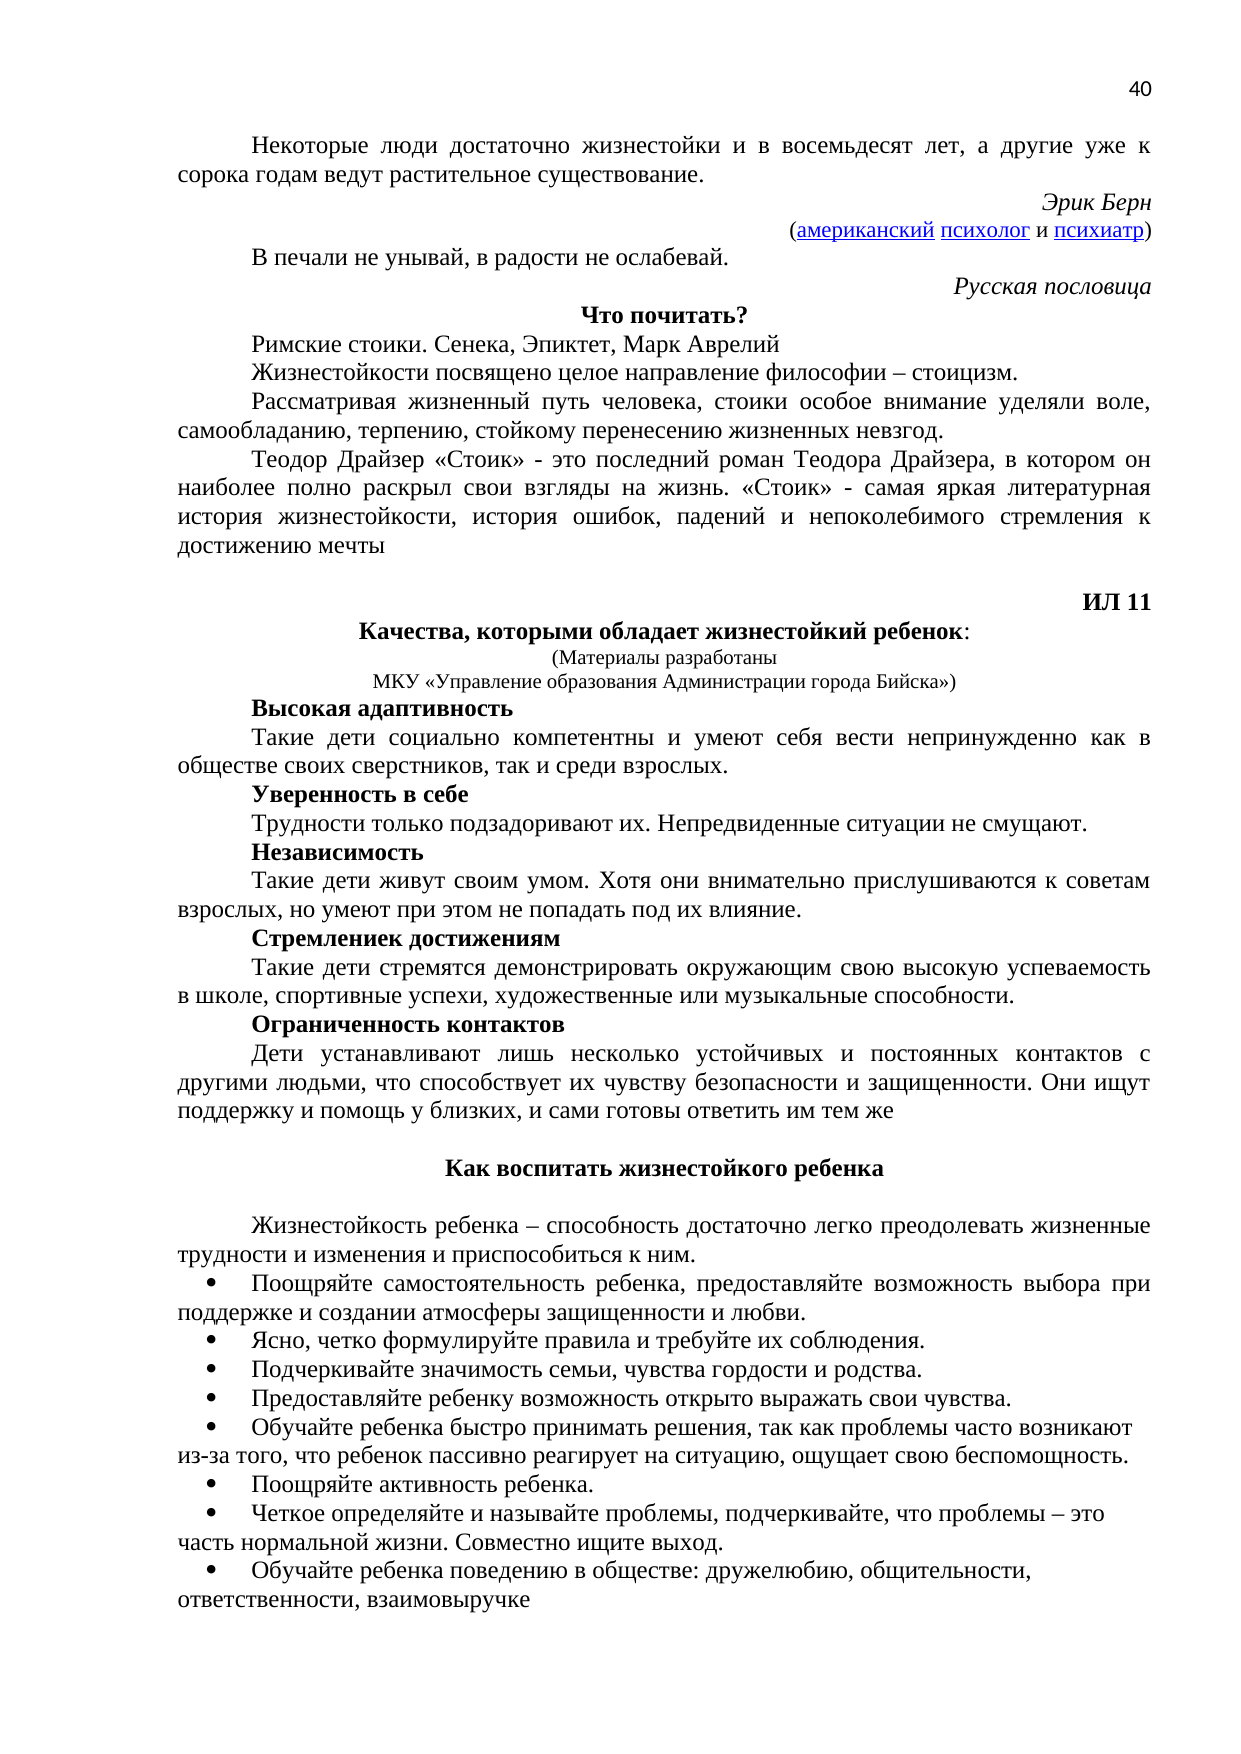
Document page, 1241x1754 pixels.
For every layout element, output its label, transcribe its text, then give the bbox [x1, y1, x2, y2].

text Некоторые люди достаточно жизнестойки и в восемьдесят лет, а другие уже к сорока годам ведут растительное существование. [177, 130, 1152, 187]
list Подчеркивайте значимость семьи, чувства гордости и родства. [177, 1354, 1152, 1383]
text Такие дети социально компетентны и умеют себя вести непринужденно как в обществе своих сверстников, так и среди взрослых. [177, 722, 1152, 779]
text Что почитать? [177, 300, 1152, 329]
text Рассматривая жизненный путь человека, стоики особое внимание уделяли воле, самообладанию, терпению, стойкому перенесению жизненных невзгод. [177, 386, 1152, 444]
text В печали не унывай, в радости не ослабевай. [177, 242, 1152, 271]
text Высокая адаптивность [177, 693, 1152, 722]
text Уверенность в себе [177, 779, 1152, 808]
text Жизнестойкости посвящено целое направление философии – стоицизм. [177, 357, 1152, 386]
text МКУ «Управление образования Администрации города Бийска») [177, 669, 1152, 693]
text ИЛ 11 [177, 587, 1152, 616]
text (Материалы разработаны [177, 645, 1152, 669]
text Как воспитать жизнестойкого ребенка [177, 1153, 1152, 1182]
text Дети устанавливают лишь несколько устойчивых и постоянных контактов с другими людьми, что способствует их чувству безопасности и защищенности. Они ищут поддержку и помощь у близких, и сами готовы ответить им тем же [177, 1038, 1152, 1124]
list Предоставляйте ребенку возможность открыто выражать свои чувства. [177, 1383, 1152, 1412]
text (американский психолог и психиатр) [177, 216, 1152, 242]
text Римские стоики. Сенека, Эпиктет, Марк Аврелий [177, 329, 1152, 357]
text Стремлениек достижениям [177, 923, 1152, 952]
text Трудности только подзадоривают их. Непредвиденные ситуации не смущают. [177, 808, 1152, 837]
text Ограниченность контактов [177, 1009, 1152, 1038]
text Качества, которыми обладает жизнестойкий ребенок: [177, 616, 1152, 645]
text Такие дети стремятся демонстрировать окружающим свою высокую успеваемость в школе, спортивные успехи, художественные или музыкальные способности. [177, 952, 1152, 1009]
text Теодор Драйзер «Стоик» - это последний роман Теодора Драйзера, в котором он наиболее полно раскрыл свои взгляды на жизнь. «Стоик» - самая яркая литературная история жизнестойкости, история ошибок, падений и непоколебимого стремления к достижению мечты [177, 444, 1152, 559]
text Эрик Берн [177, 187, 1152, 216]
text Независимость [177, 837, 1152, 866]
list Обучайте ребенка быстро принимать решения, так как проблемы часто возникают из-за того, что ребенок пассивно реагирует на ситуацию, ощущает свою беспомощность. [177, 1412, 1152, 1469]
text Такие дети живут своим умом. Хотя они внимательно прислушиваются к советам взрослых, но умеют при этом не попадать под их влияние. [177, 866, 1152, 923]
list Четкое определяйте и называйте проблемы, подчеркивайте, что проблемы – это часть нормальной жизни. Совместно ищите выход. [177, 1498, 1152, 1556]
text Русская пословица [177, 271, 1152, 300]
list Ясно, четко формулируйте правила и требуйте их соблюдения. [177, 1326, 1152, 1354]
list Поощряйте самостоятельность ребенка, предоставляйте возможность выбора при поддержке и создании атмосферы защищенности и любви. [177, 1268, 1152, 1326]
list Поощряйте активность ребенка. [177, 1469, 1152, 1498]
list Обучайте ребенка поведению в обществе: дружелюбию, общительности, ответственности, взаимовыручке [177, 1556, 1152, 1613]
text Жизнестойкость ребенка – способность достаточно легко преодолевать жизненные трудности и изменения и приспособиться к ним. [177, 1211, 1152, 1268]
